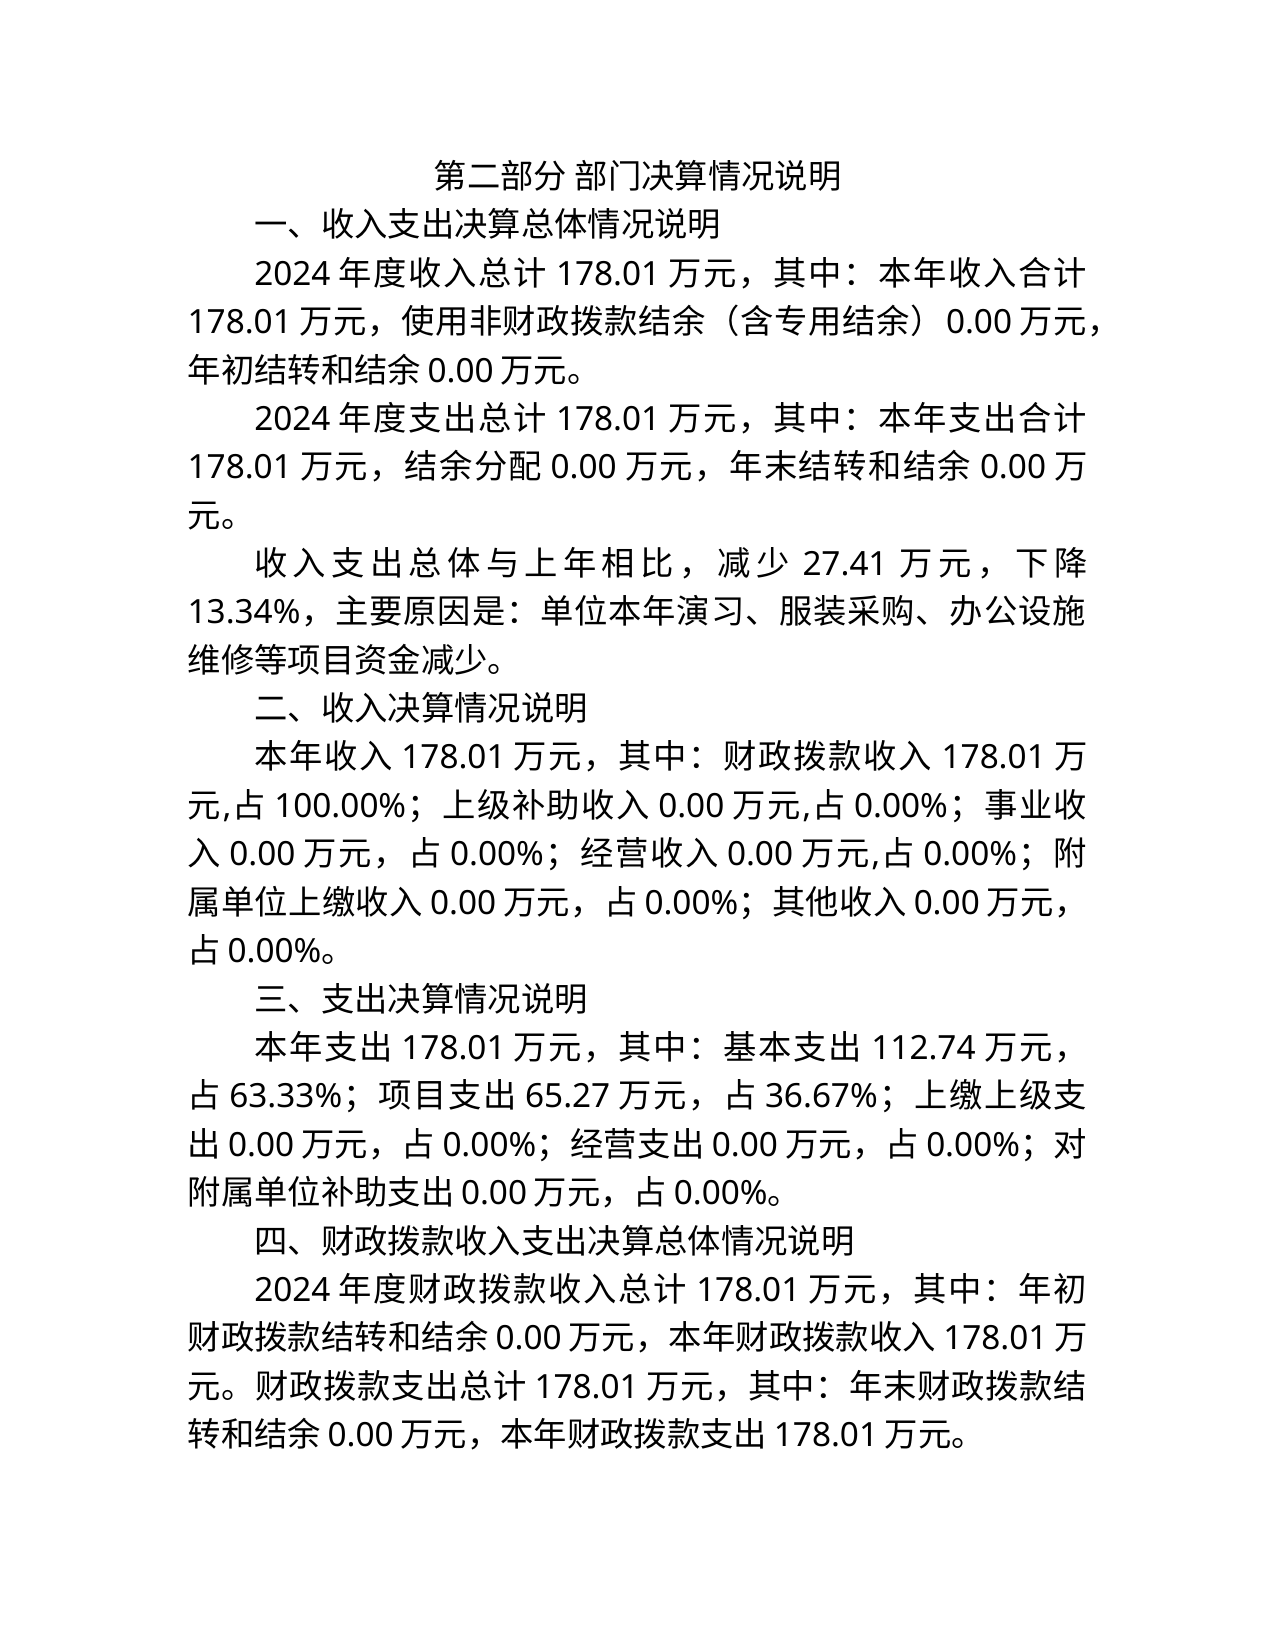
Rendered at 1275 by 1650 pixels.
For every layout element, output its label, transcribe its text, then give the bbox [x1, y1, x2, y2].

text 2024年度财政拨款收入总计178.01万元，其中：年初财政拨款结转和结余0.00万元，本年财政拨款收入178.01万元。财政拨款支出总计178.01万元，其中：年末财政拨款结转和结余0.00万元，本年财政拨款支出178.01万元。 [187, 1263, 1087, 1456]
text 三、支出决算情况说明 [187, 972, 1087, 1021]
text 2024年度收入总计178.01万元，其中：本年收入合计178.01万元，使用非财政拨款结余（含专用结余）0.00万元，年初结转和结余0.00万元。 [187, 246, 1087, 392]
text 本年支出178.01万元，其中：基本支出112.74万元，占63.33%；项目支出65.27万元，占36.67%；上缴上级支出0.00万元，占0.00%；经营支出0.00万元，占0.00%；对附属单位补助支出0.00万元，占0.00%。 [187, 1021, 1087, 1214]
text 一、收入支出决算总体情况说明 [187, 198, 1087, 246]
text 2024年度支出总计178.01万元，其中：本年支出合计178.01万元，结余分配0.00万元，年末结转和结余0.00万元。 [187, 392, 1087, 537]
text 二、收入决算情况说明 [187, 682, 1087, 730]
text 四、财政拨款收入支出决算总体情况说明 [187, 1214, 1087, 1263]
text 第二部分 部门决算情况说明 [187, 150, 1087, 198]
text 收入支出总体与上年相比，减少27.41万元，下降13.34%，主要原因是：单位本年演习、服装采购、办公设施维修等项目资金减少。 [187, 537, 1087, 682]
text 本年收入178.01万元，其中：财政拨款收入178.01万元,占100.00%；上级补助收入0.00万元,占0.00%；事业收入0.00万元，占0.00%；经营收入0.00万元,占0.00%；附属单位上缴收入0.00万元，占0.00%；其他收入0.00万元，占0.00%。 [187, 730, 1087, 972]
